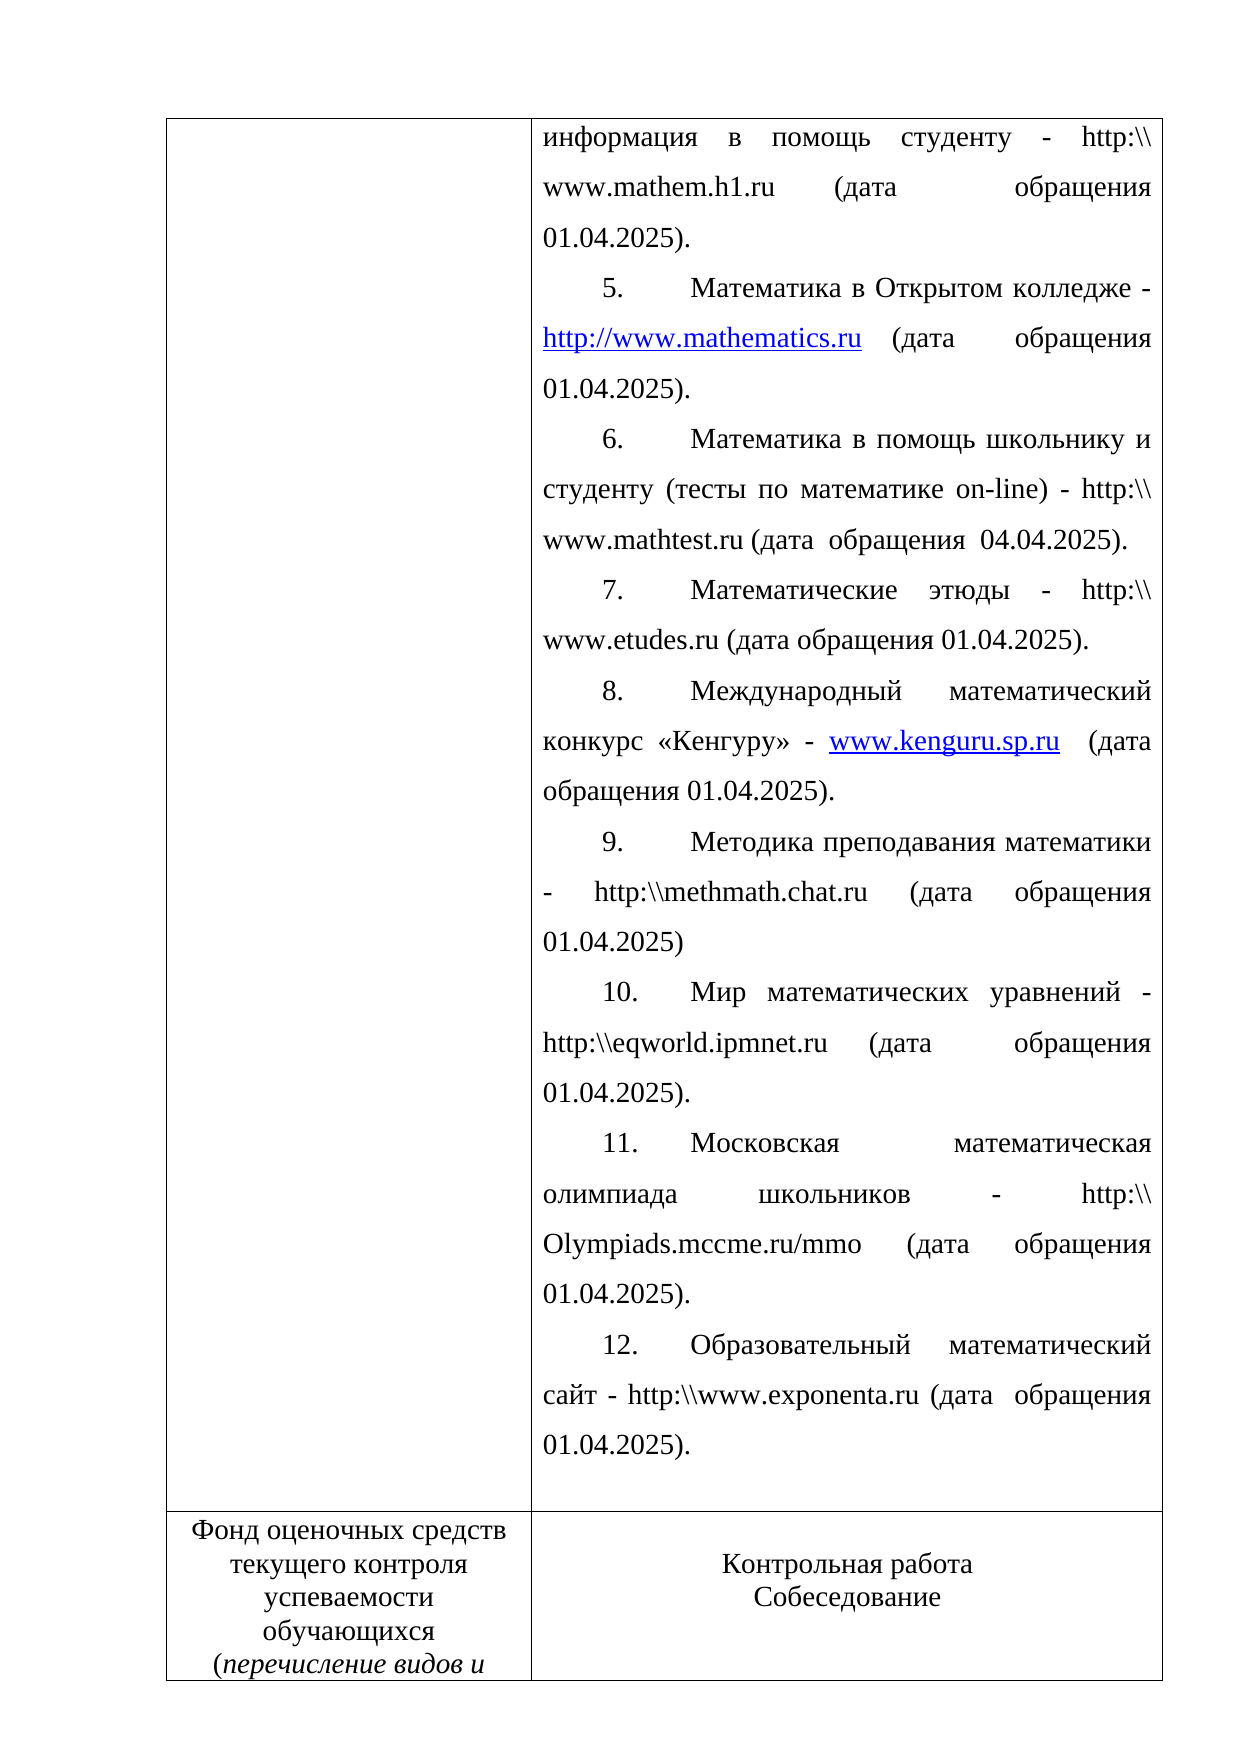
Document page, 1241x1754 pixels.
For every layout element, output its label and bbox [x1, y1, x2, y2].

table_cell [532, 1512, 1162, 1680]
table_cell [167, 1512, 531, 1680]
table_cell [167, 119, 531, 1511]
table_cell [532, 119, 1162, 1511]
